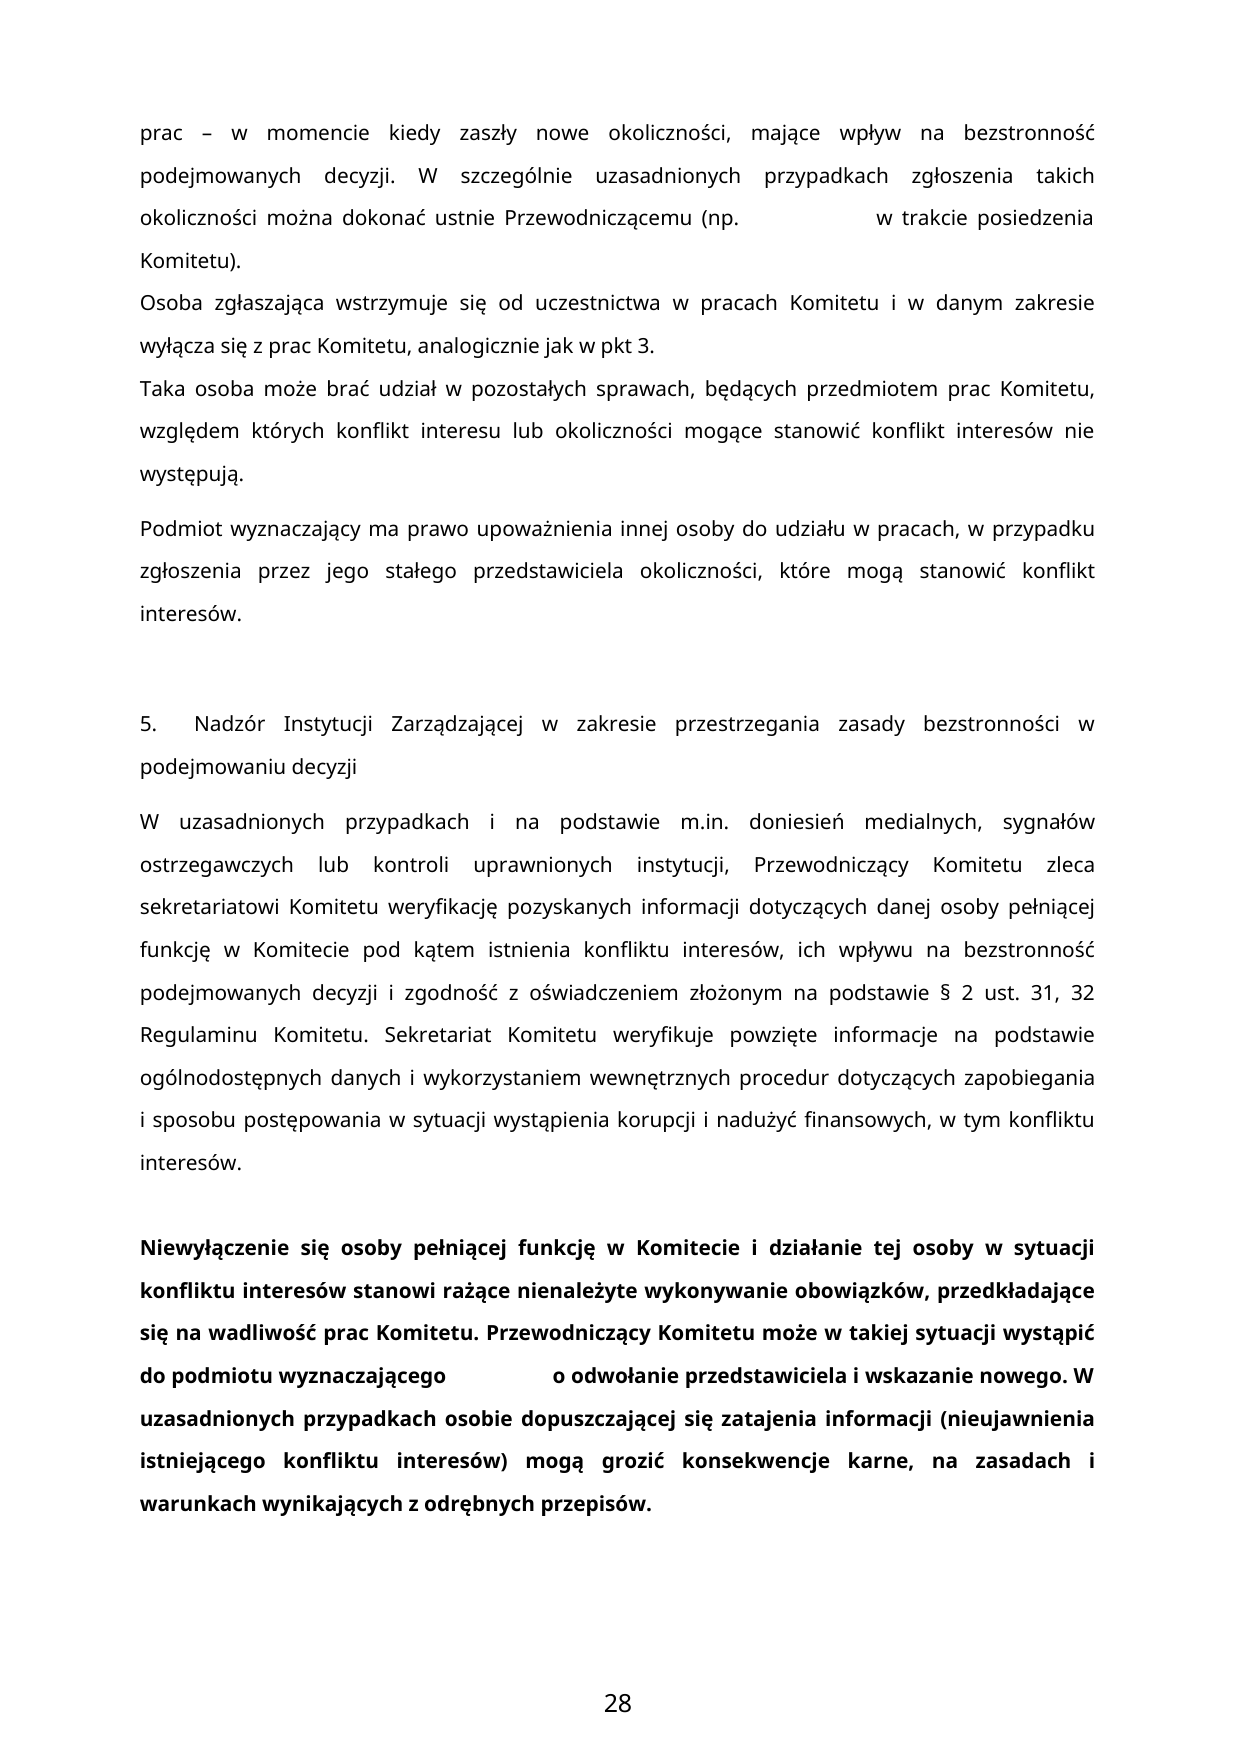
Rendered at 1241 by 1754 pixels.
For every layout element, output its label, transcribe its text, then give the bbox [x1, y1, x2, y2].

text 5. Nadzór Instytucji Zarządzającej w zakresie przestrzegania zasady bezstronności w podejmowaniu decyzji [139, 709, 1096, 781]
text W uzasadnionych przypadkach i na podstawie m.in. doniesień medialnych, sygnałów ostrzegawczych lub kontroli uprawnionych instytucji, Przewodniczący Komitetu zleca sekretariatowi Komitetu weryfikację pozyskanych informacji dotyczących danej osoby pełniącej funkcję w Komitecie pod kątem istnienia konfliktu interesów, ich wpływu na bezstronność podejmowanych decyzji i zgodność z oświadczeniem złożonym na podstawie § 2 ust. 31, 32 Regulaminu Komitetu. Sekretariat Komitetu weryfikuje powzięte informacje na podstawie ogólnodostępnych danych i wykorzystaniem wewnętrznych procedur dotyczących zapobiegania i sposobu postępowania w sytuacji wystąpienia korupcji i nadużyć finansowych, w tym konfliktu interesów. [139, 807, 1096, 1176]
text Podmiot wyznaczający ma prawo upoważnienia innej osoby do udziału w pracach, w przypadku zgłoszenia przez jego stałego przedstawiciela okoliczności, które mogą stanowić konflikt interesów. [139, 514, 1096, 628]
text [139, 118, 1096, 274]
text Niewyłączenie się osoby pełniącej funkcję w Komitecie i działanie tej osoby w sytuacji konfliktu interesów stanowi rażące nienależyte wykonywanie obowiązków, przedkładające się na wadliwość prac Komitetu. Przewodniczący Komitetu może w takiej sytuacji wystąpić do podmiotu wyznaczającego o odwołanie przedstawiciela i wskazanie nowego. W uzasadnionych przypadkach osobie dopuszczającej się zatajenia informacji (nieujawnienia istniejącego konfliktu interesów) mogą grozić konsekwencje karne, na zasadach i warunkach wynikających z odrębnych przepisów. [139, 1233, 1096, 1517]
text Osoba zgłaszająca wstrzymuje się od uczestnictwa w pracach Komitetu i w danym zakresie wyłącza się z prac Komitetu, analogicznie jak w pkt 3. [139, 288, 1096, 359]
text Taka osoba może brać udział w pozostałych sprawach, będących przedmiotem prac Komitetu, względem których konflikt interesu lub okoliczności mogące stanowić konflikt interesów nie występują. [139, 374, 1096, 487]
